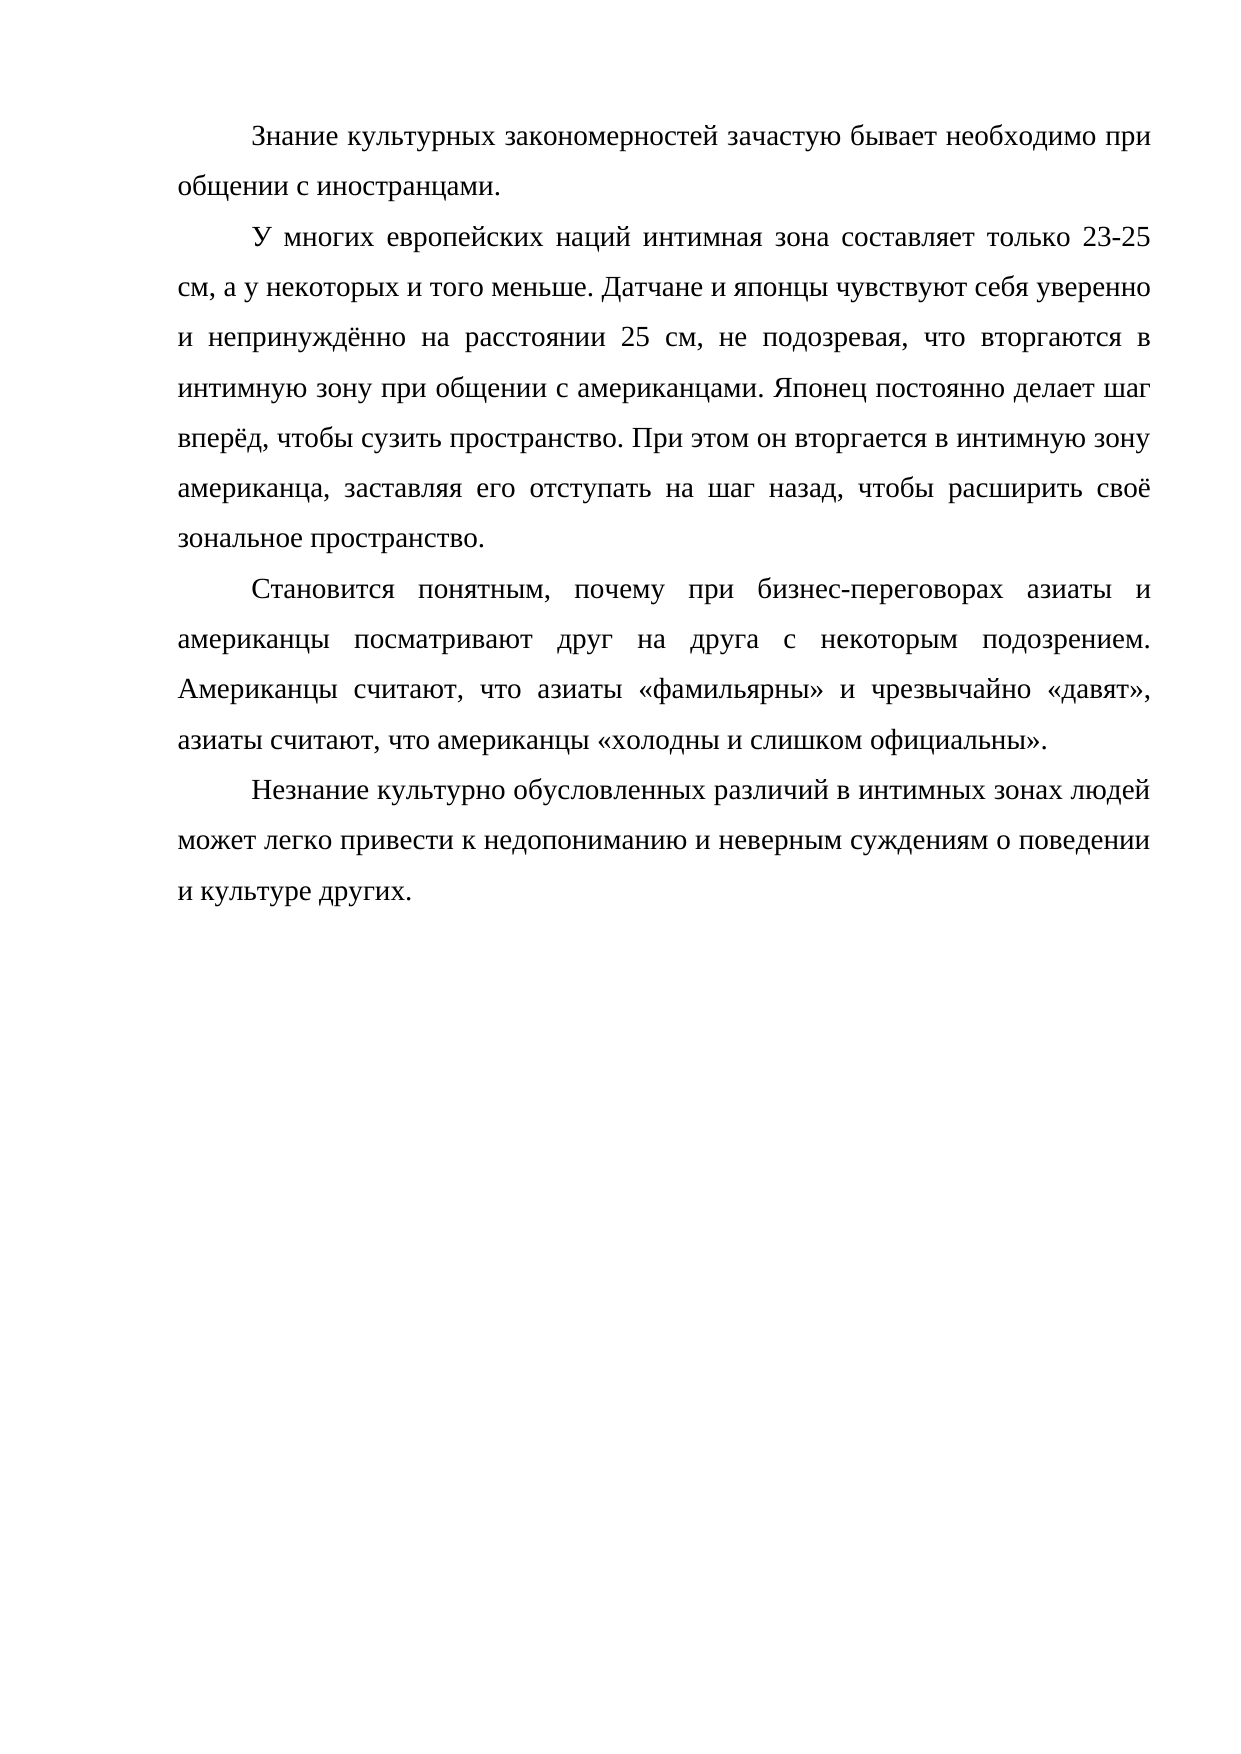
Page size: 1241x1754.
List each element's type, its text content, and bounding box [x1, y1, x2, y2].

text Становится понятным, почему при бизнес-переговорах азиаты и американцы посматривают друг на друга с некоторым подозрением. Американцы считают, что азиаты «фамильярны» и чрезвычайно «давят», азиаты считают, что американцы «холодны и слишком официальны». [177, 571, 1152, 755]
text У многих европейских наций интимная зона составляет только 23-25 см, а у некоторых и того меньше. Датчане и японцы чувствуют себя уверенно и непринуждённо на расстоянии 25 см, не подозревая, что вторгаются в интимную зону при общении с американцами. Японец постоянно делает шаг вперёд, чтобы сузить пространство. При этом он вторгается в интимную зону американца, заставляя его отступать на шаг назад, чтобы расширить своё зональное пространство. [177, 219, 1152, 554]
text Знание культурных закономерностей зачастую бывает необходимо при общении с иностранцами. [177, 118, 1152, 202]
text Незнание культурно обусловленных различий в интимных зонах людей может легко привести к недопониманию и неверным суждениям о поведении и культуре других. [177, 772, 1152, 906]
